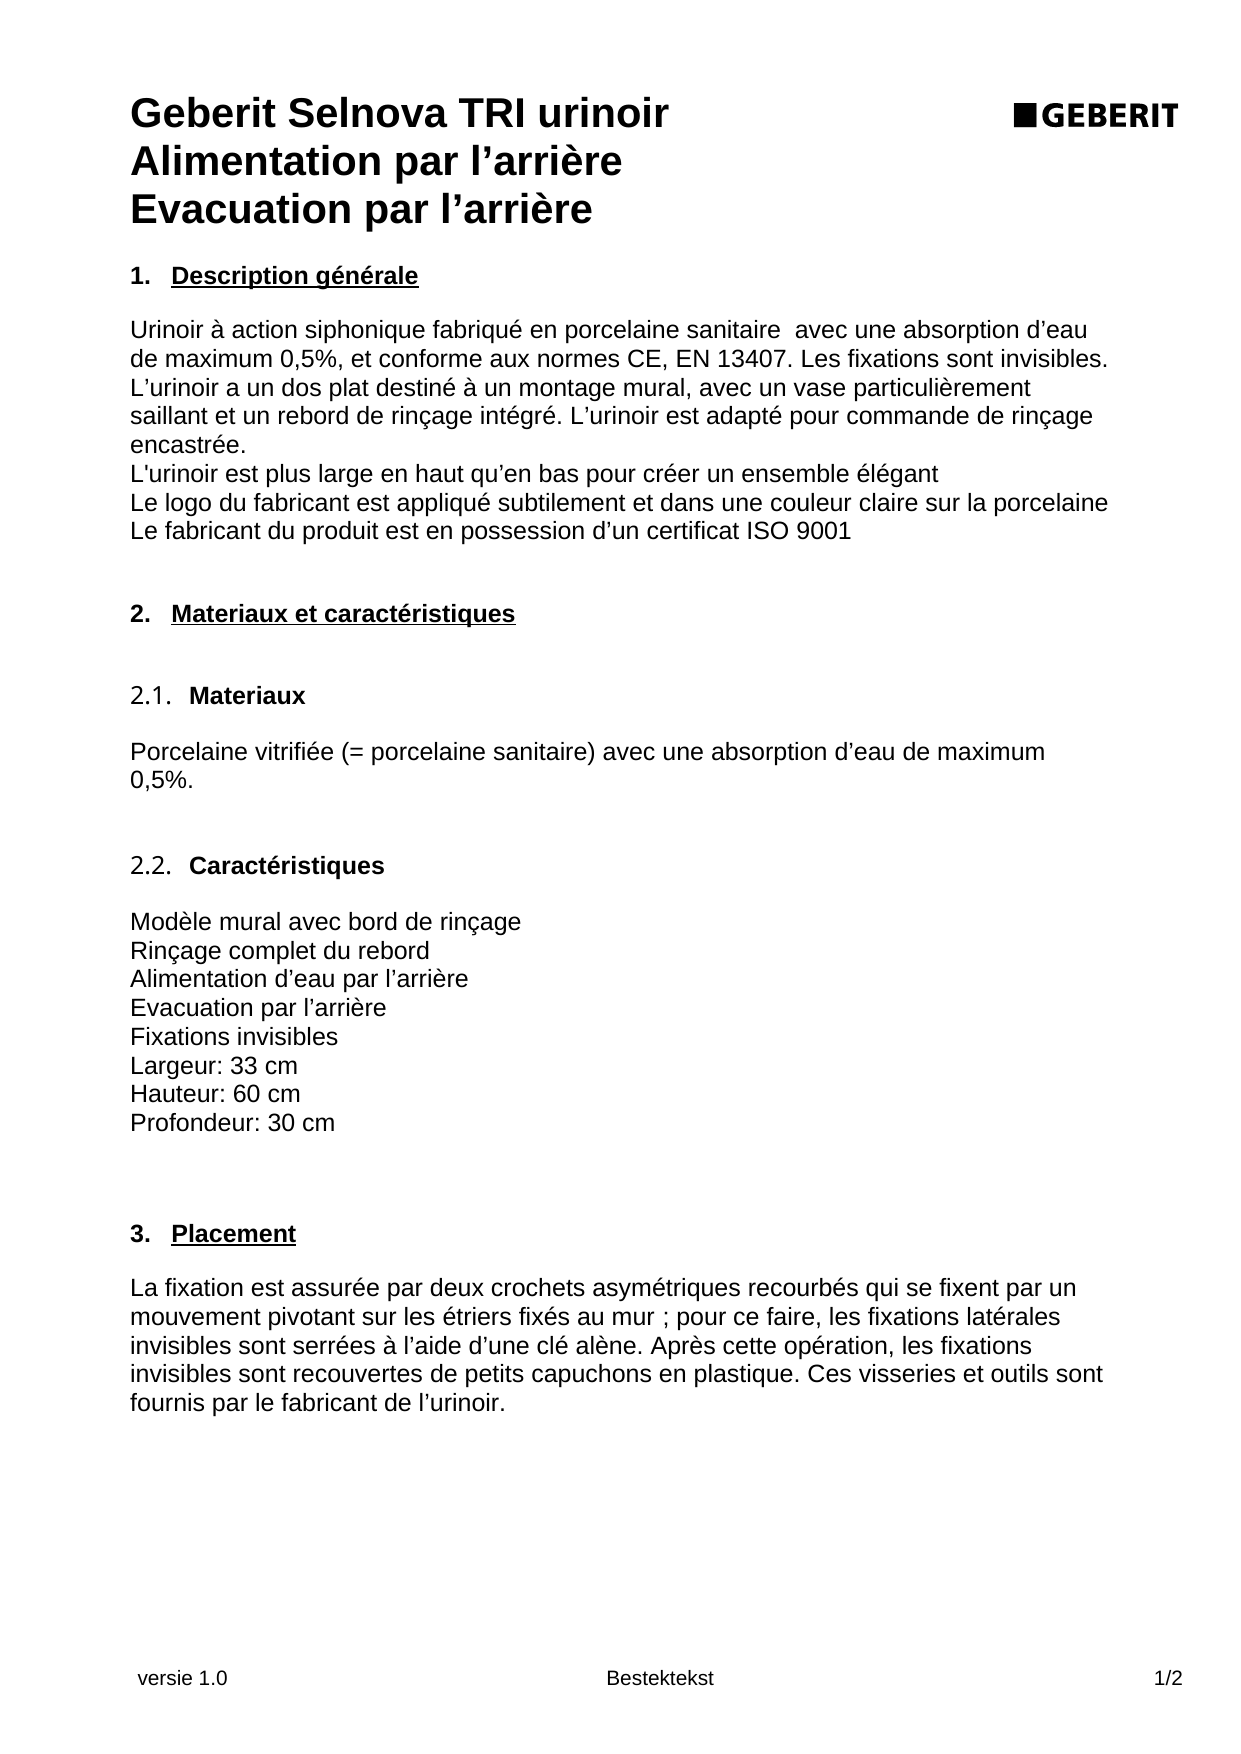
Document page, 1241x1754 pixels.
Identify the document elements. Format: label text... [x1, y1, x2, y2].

subtitle Materiaux et caractéristiques [130, 599, 1110, 627]
subtitle Materiaux [130, 677, 1110, 712]
subtitle Caractéristiques [130, 848, 1110, 882]
subtitle Description générale [130, 261, 1110, 290]
text Porcelaine vitrifiée (= porcelaine sanitaire) avec une absorption d’eau de maximum 0,5%. [130, 737, 1110, 794]
text Le fabricant du produit est en possession d’un certificat ISO 9001 [130, 516, 1110, 545]
text Hauteur: 60 cm [130, 1079, 1110, 1108]
text Largeur: 33 cm [130, 1051, 1110, 1079]
text La fixation est assurée par deux crochets asymétriques recourbés qui se fixent par un mouvement pivotant sur les étriers fixés au mur ; pour ce faire, les fixations latérales invisibles sont serrées à l’aide d’une clé alène. Après cette opération, les fixations invisibles sont recouvertes de petits capuchons en plastique. Ces visseries et outils sont fournis par le fabricant de l’urinoir. [130, 1273, 1110, 1417]
text Modèle mural avec bord de rinçage [130, 907, 1110, 936]
picture [1013, 102, 1179, 128]
text Profondeur: 30 cm [130, 1108, 1110, 1137]
text Rinçage complet du rebord [130, 936, 1110, 964]
text Evacuation par l’arrière [130, 993, 1110, 1022]
subtitle Placement [130, 1219, 1110, 1248]
text L'urinoir est plus large en haut qu’en bas pour créer un ensemble élégant [130, 459, 1110, 487]
text Le logo du fabricant est appliqué subtilement et dans une couleur claire sur la porcelaine [130, 487, 1110, 516]
text Alimentation d’eau par l’arrière [130, 964, 1110, 993]
text Urinoir à action siphonique fabriqué en porcelaine sanitaire avec une absorption d’eau de maximum 0,5%, et conforme aux normes CE, EN 13407. Les fixations sont invisibles. L’urinoir a un dos plat destiné à un montage mural, avec un vase particulièrement saillant et un rebord de rinçage intégré. L’urinoir est adapté pour commande de rinçage encastrée. [130, 315, 1110, 459]
text Fixations invisibles [130, 1022, 1110, 1051]
